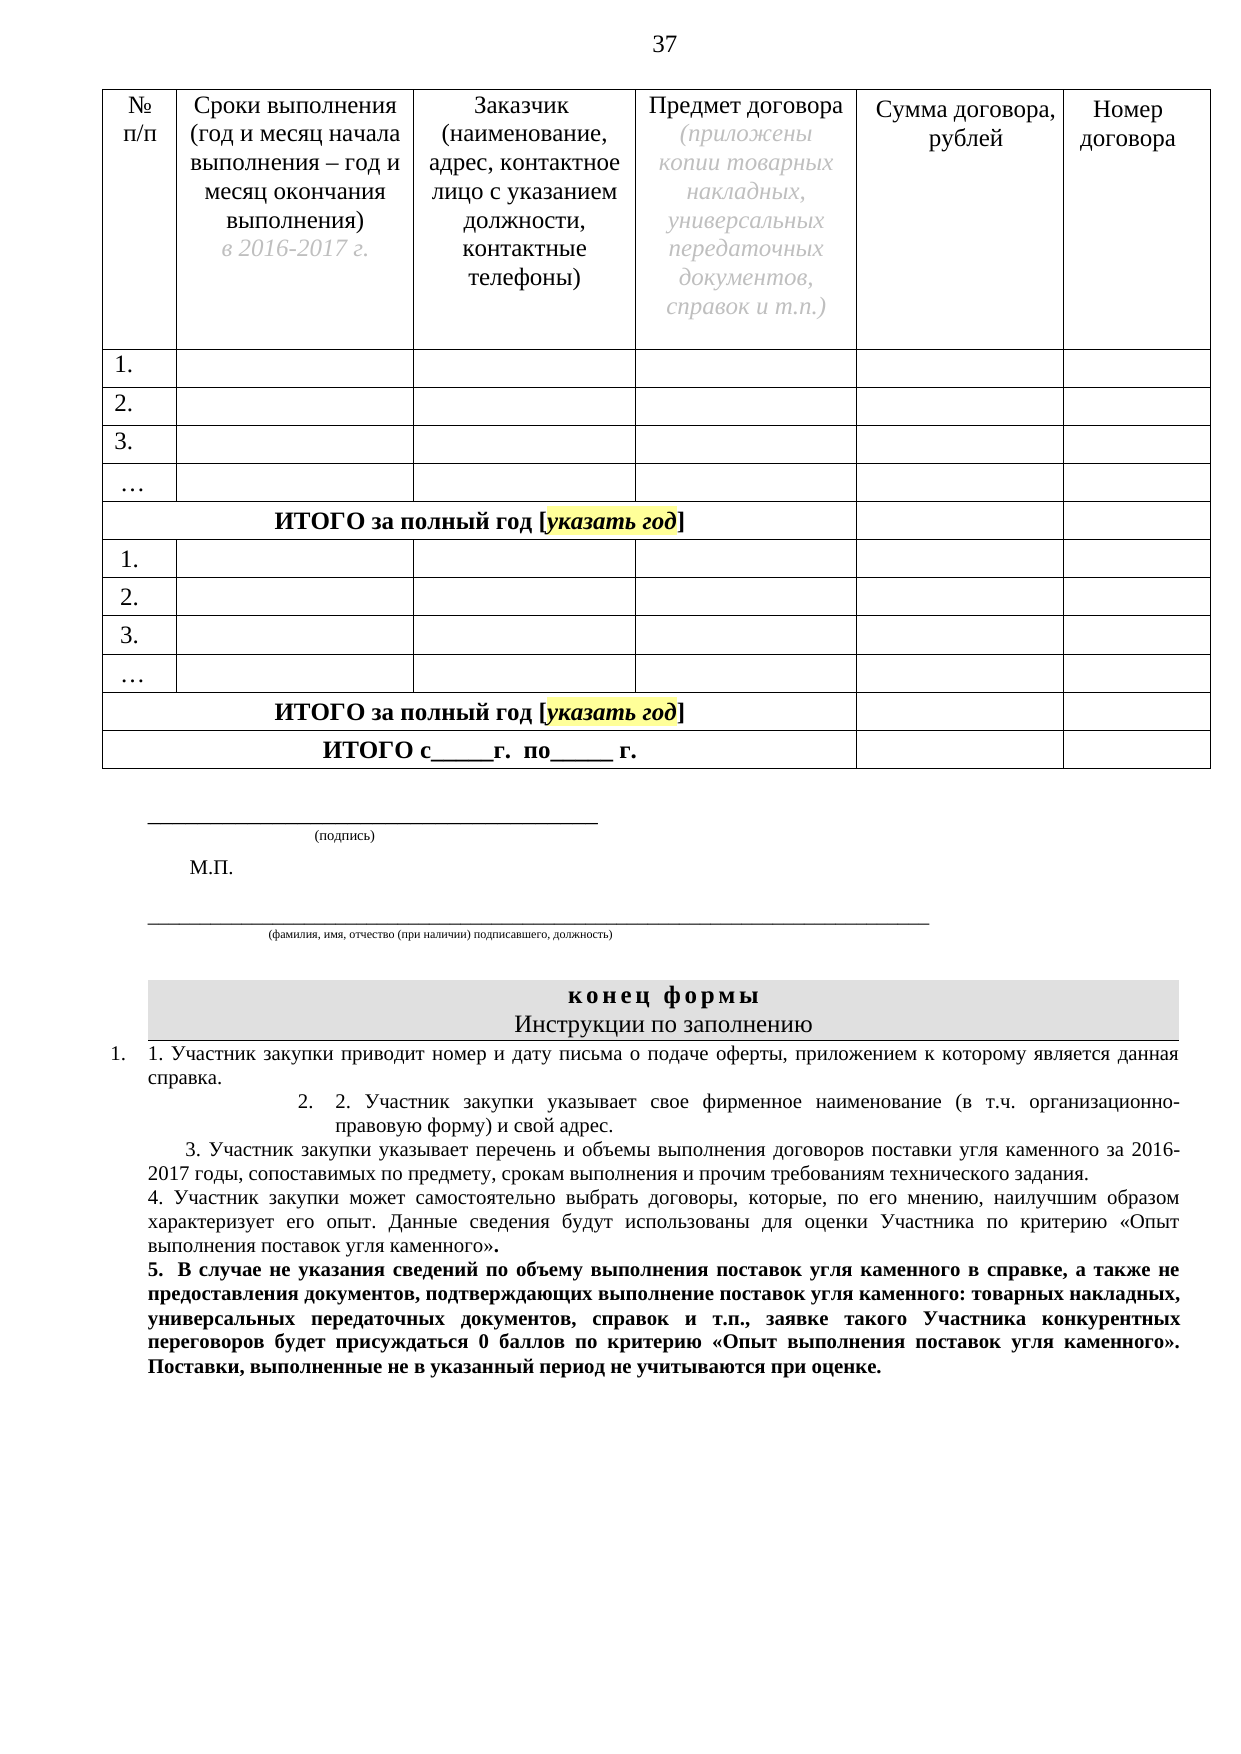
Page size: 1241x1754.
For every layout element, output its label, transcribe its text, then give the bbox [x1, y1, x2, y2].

table_cell ИТОГО за полный год [указать год] [103, 502, 856, 539]
table_cell [414, 655, 635, 692]
list 1. Участник закупки приводит номер и дату письма о подаче оферты, приложением к которому является данная справка. [110, 1041, 1181, 1089]
table_cell [1064, 540, 1210, 577]
table_cell 1. [103, 540, 176, 577]
table_cell [177, 578, 413, 615]
table_cell [857, 464, 1063, 501]
list В случае не указания сведений по объему выполнения поставок угля каменного в справке, а также не предоставления документов, подтверждающих выполнение поставок угля каменного: товарных накладных, универсальных передаточных документов, справок и т.п., заявке такого Участника конкурентных переговоров будет присуждаться 0 баллов по критерию «Опыт выполнения поставок угля каменного». Поставки, выполненные не в указанный период не учитываются при оценке. [148, 1257, 1181, 1378]
table_cell [1064, 731, 1210, 768]
table_cell ИТОГО за полный год [указать год] [103, 693, 856, 730]
table_cell [177, 540, 413, 577]
table_cell [857, 731, 1063, 768]
table_cell [857, 426, 1063, 463]
table_cell [636, 388, 856, 425]
table_header Номер договора [1064, 90, 1210, 348]
table_cell [177, 655, 413, 692]
table_cell [177, 350, 413, 387]
table_cell … [103, 655, 176, 692]
table_header Сумма договора, рублей [857, 90, 1063, 348]
text 4. Участник закупки может самостоятельно выбрать договоры, которые, по его мнению, наилучшим образом характеризует его опыт. Данные сведения будут использованы для оценки Участника по критерию «Опыт выполнения поставок угля каменного». [148, 1185, 1181, 1257]
table_cell [177, 426, 413, 463]
table_cell [103, 426, 176, 463]
table_cell [636, 464, 856, 501]
table_cell [177, 616, 413, 653]
table_cell [1064, 502, 1210, 539]
text (фамилия, имя, отчество (при наличии) подписавшего, должность) [148, 927, 1181, 951]
table_cell [857, 616, 1063, 653]
table_cell [1064, 388, 1210, 425]
table_cell [857, 350, 1063, 387]
table_header Сроки выполнения (год и месяц начала выполнения – год и месяц окончания выполнения) в 2016-2017 г. [177, 90, 413, 348]
table_cell [1064, 350, 1210, 387]
table_cell [1064, 426, 1210, 463]
table_cell [1064, 655, 1210, 692]
table_cell [177, 388, 413, 425]
table_cell [857, 655, 1063, 692]
table_cell [103, 388, 176, 425]
table_cell 2. [103, 578, 176, 615]
table_header Заказчик (наименование, адрес, контактное лицо с указанием должности, контактные телефоны) [414, 90, 635, 348]
table_cell [857, 578, 1063, 615]
table_cell [857, 502, 1063, 539]
table_cell [177, 464, 413, 501]
table_cell [636, 540, 856, 577]
table_cell 3. [103, 616, 176, 653]
table_cell [636, 578, 856, 615]
table_cell [1064, 578, 1210, 615]
table_cell [414, 578, 635, 615]
table_cell [414, 540, 635, 577]
table_cell [857, 540, 1063, 577]
table_cell … [103, 464, 176, 501]
table_cell ИТОГО с_____г. по_____ г. [103, 731, 856, 768]
text М.П. [148, 855, 1181, 879]
table_header Предмет договора (приложены копии товарных накладных, универсальных передаточных документов, справок и т.п.) [636, 90, 856, 348]
table_cell [414, 616, 635, 653]
table_cell [1064, 464, 1210, 501]
text ____________________________________ [148, 798, 1181, 826]
list 3. Участник закупки указывает перечень и объемы выполнения договоров поставки угля каменного за 2016-2017 годы, сопоставимых по предмету, срокам выполнения и прочим требованиям технического задания. [148, 1137, 1181, 1185]
table_cell [857, 388, 1063, 425]
table_cell [636, 655, 856, 692]
table_cell [414, 464, 635, 501]
table_cell [636, 616, 856, 653]
text конец формы [148, 980, 1179, 1009]
table_cell [636, 426, 856, 463]
text (подпись) [148, 826, 1181, 855]
table_cell [857, 693, 1063, 730]
text ___________________________________________________________________________ [148, 903, 1181, 927]
table_cell [1064, 616, 1210, 653]
table_cell [636, 350, 856, 387]
table_header № п/п [103, 90, 176, 348]
text Инструкции по заполнению [148, 1009, 1179, 1040]
table_cell [414, 388, 635, 425]
table_cell [414, 350, 635, 387]
list 2. Участник закупки указывает свое фирменное наименование (в т.ч. организационно-правовую форму) и свой адрес. [298, 1089, 1181, 1137]
table_cell [1064, 693, 1210, 730]
table_cell [414, 426, 635, 463]
table_cell [103, 350, 176, 387]
